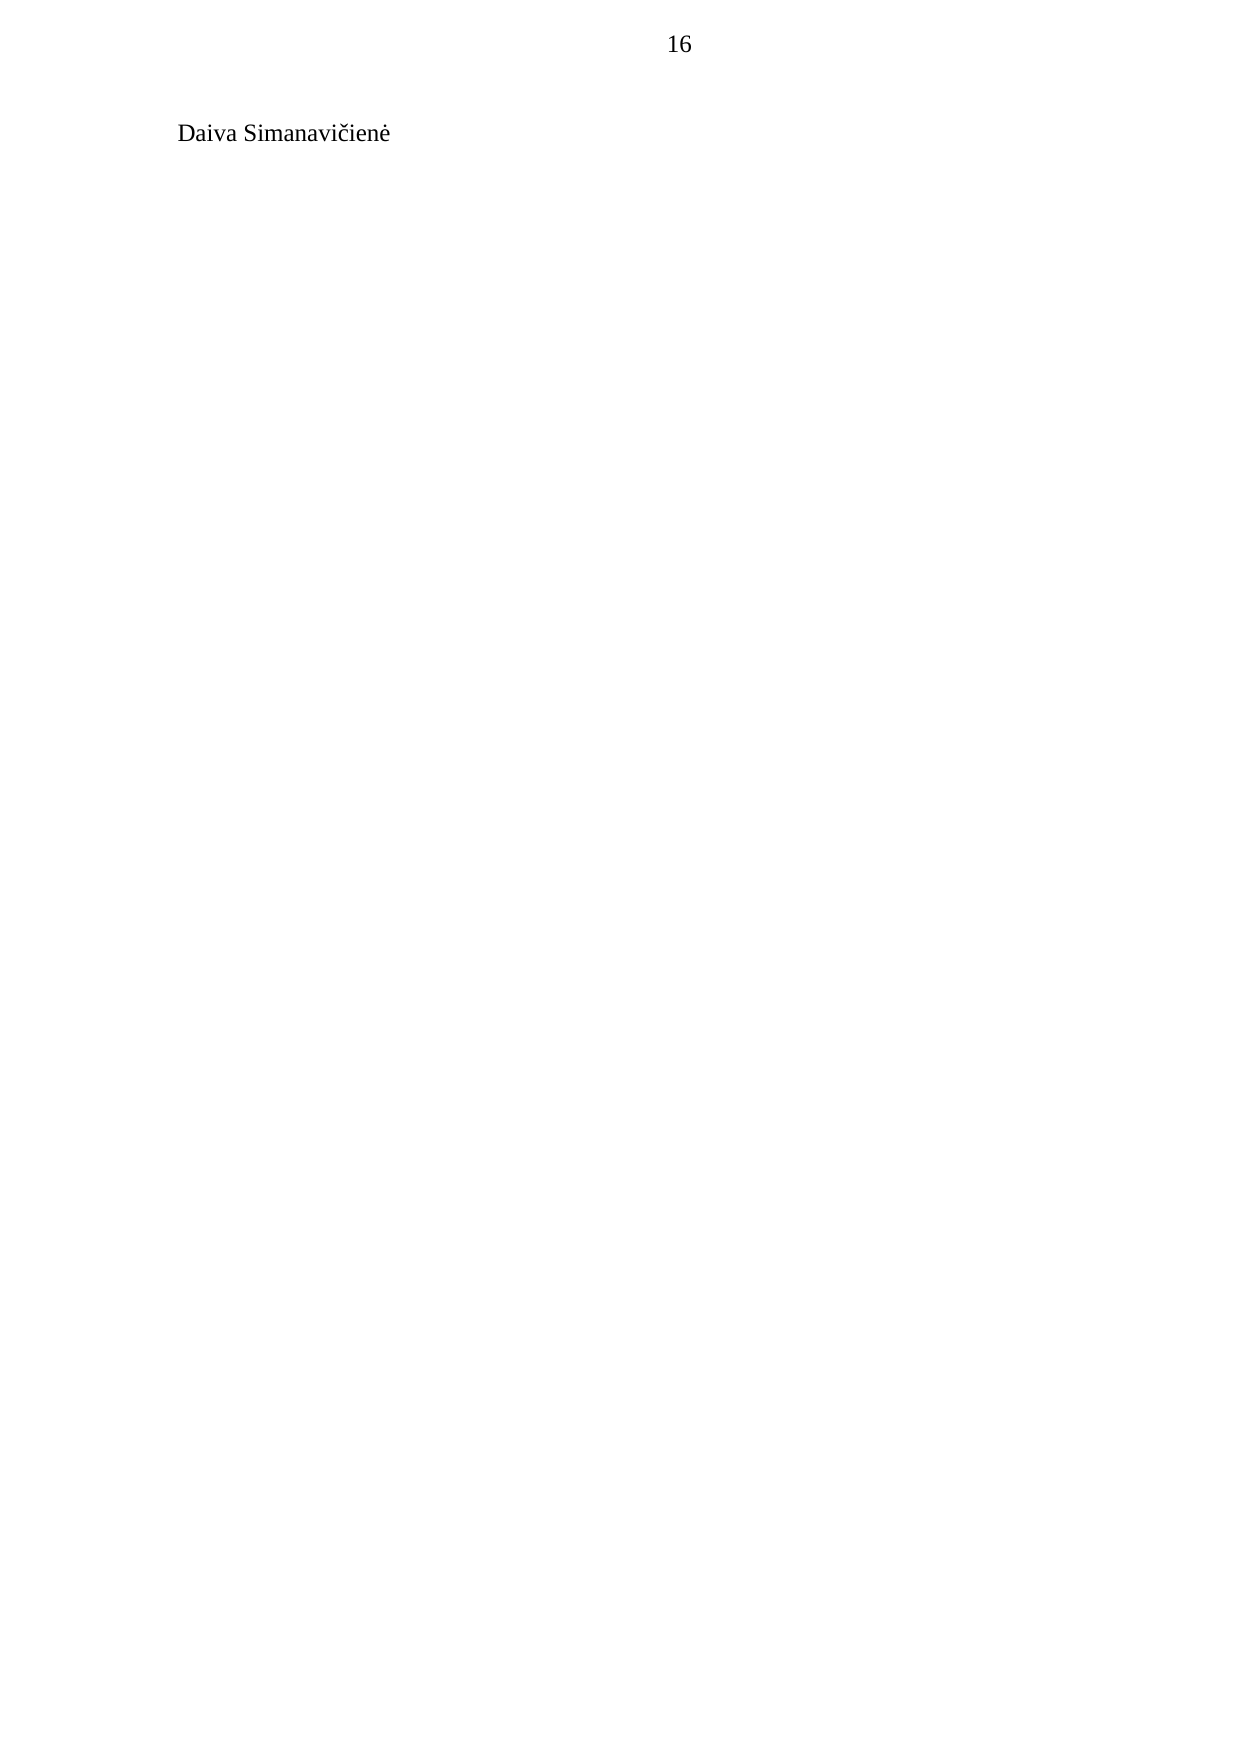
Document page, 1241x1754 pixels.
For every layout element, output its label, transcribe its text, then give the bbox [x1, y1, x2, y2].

text Daiva Simanavičienė [177, 118, 1181, 147]
